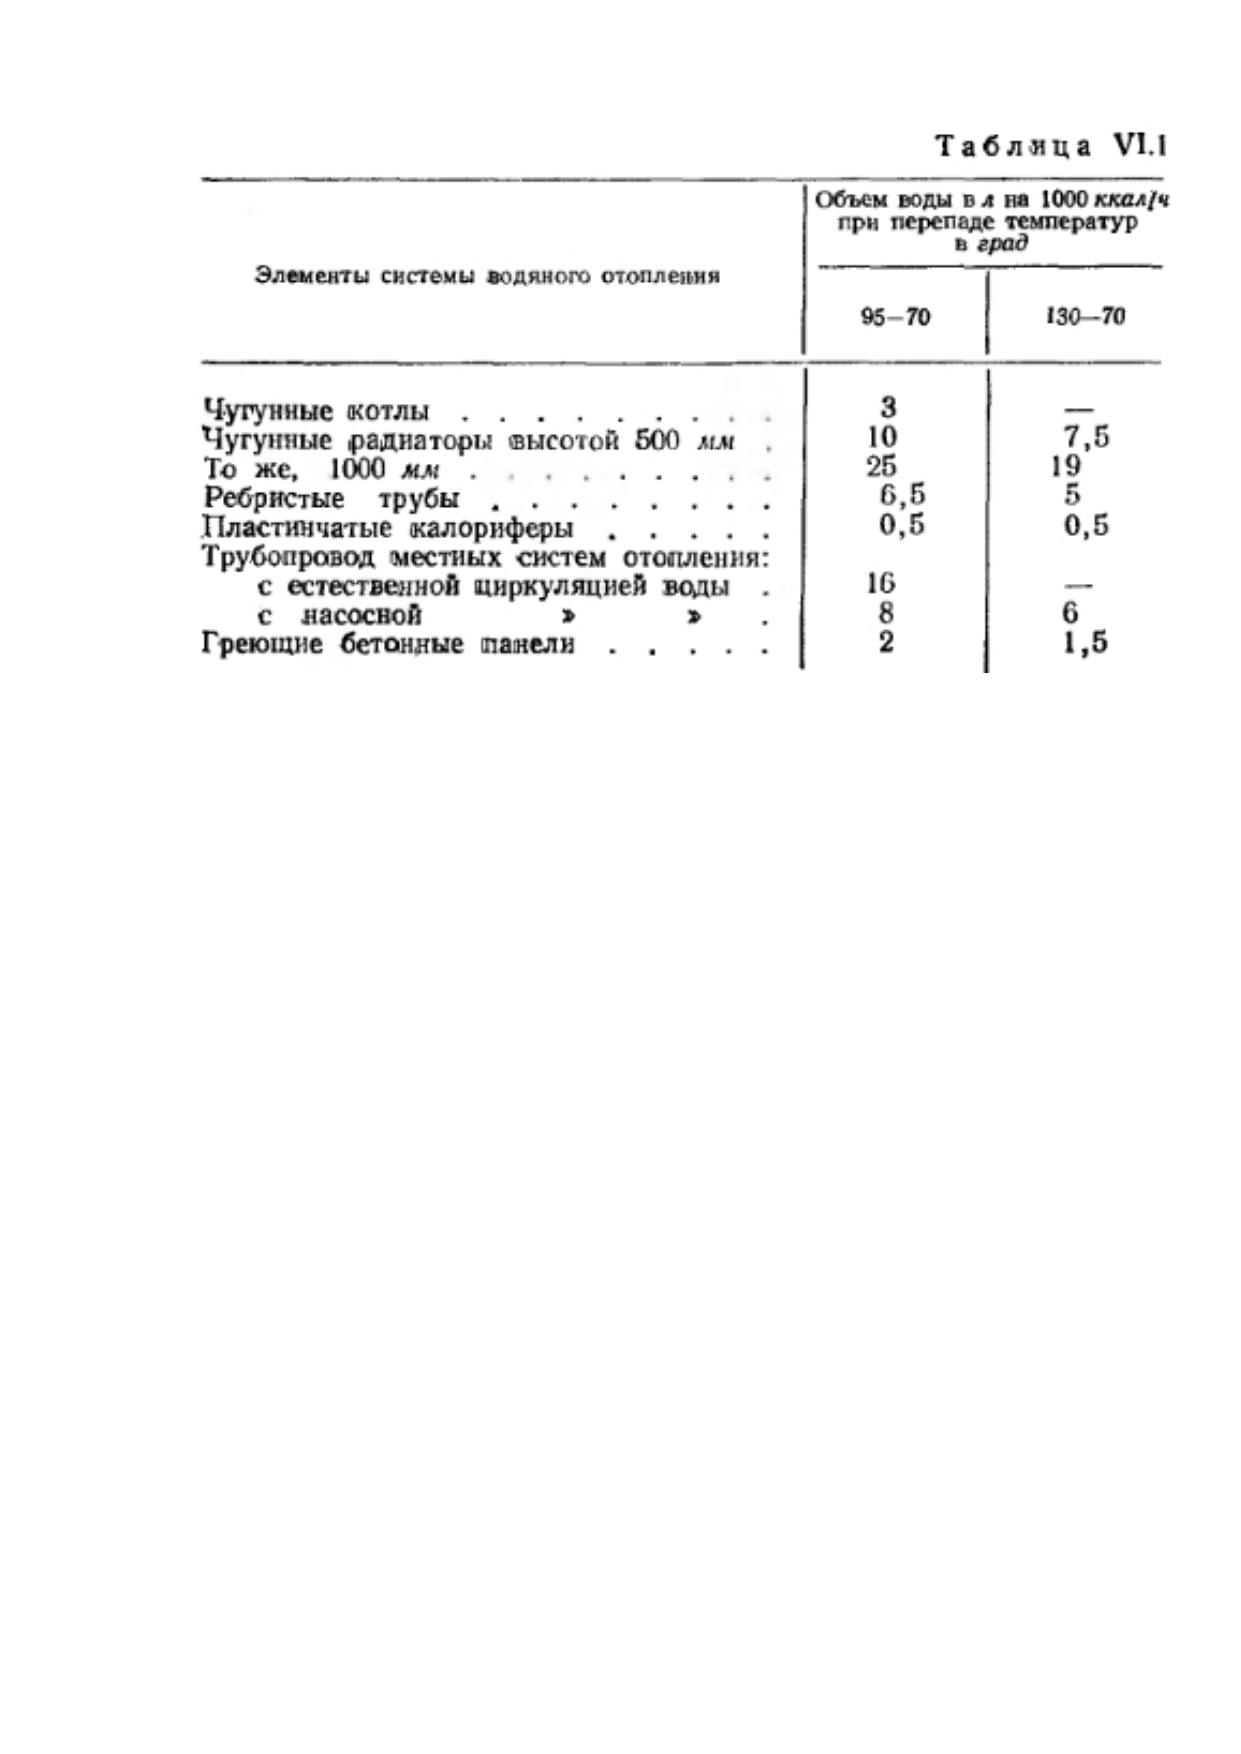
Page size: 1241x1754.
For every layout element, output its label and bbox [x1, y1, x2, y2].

picture [177, 118, 1179, 673]
